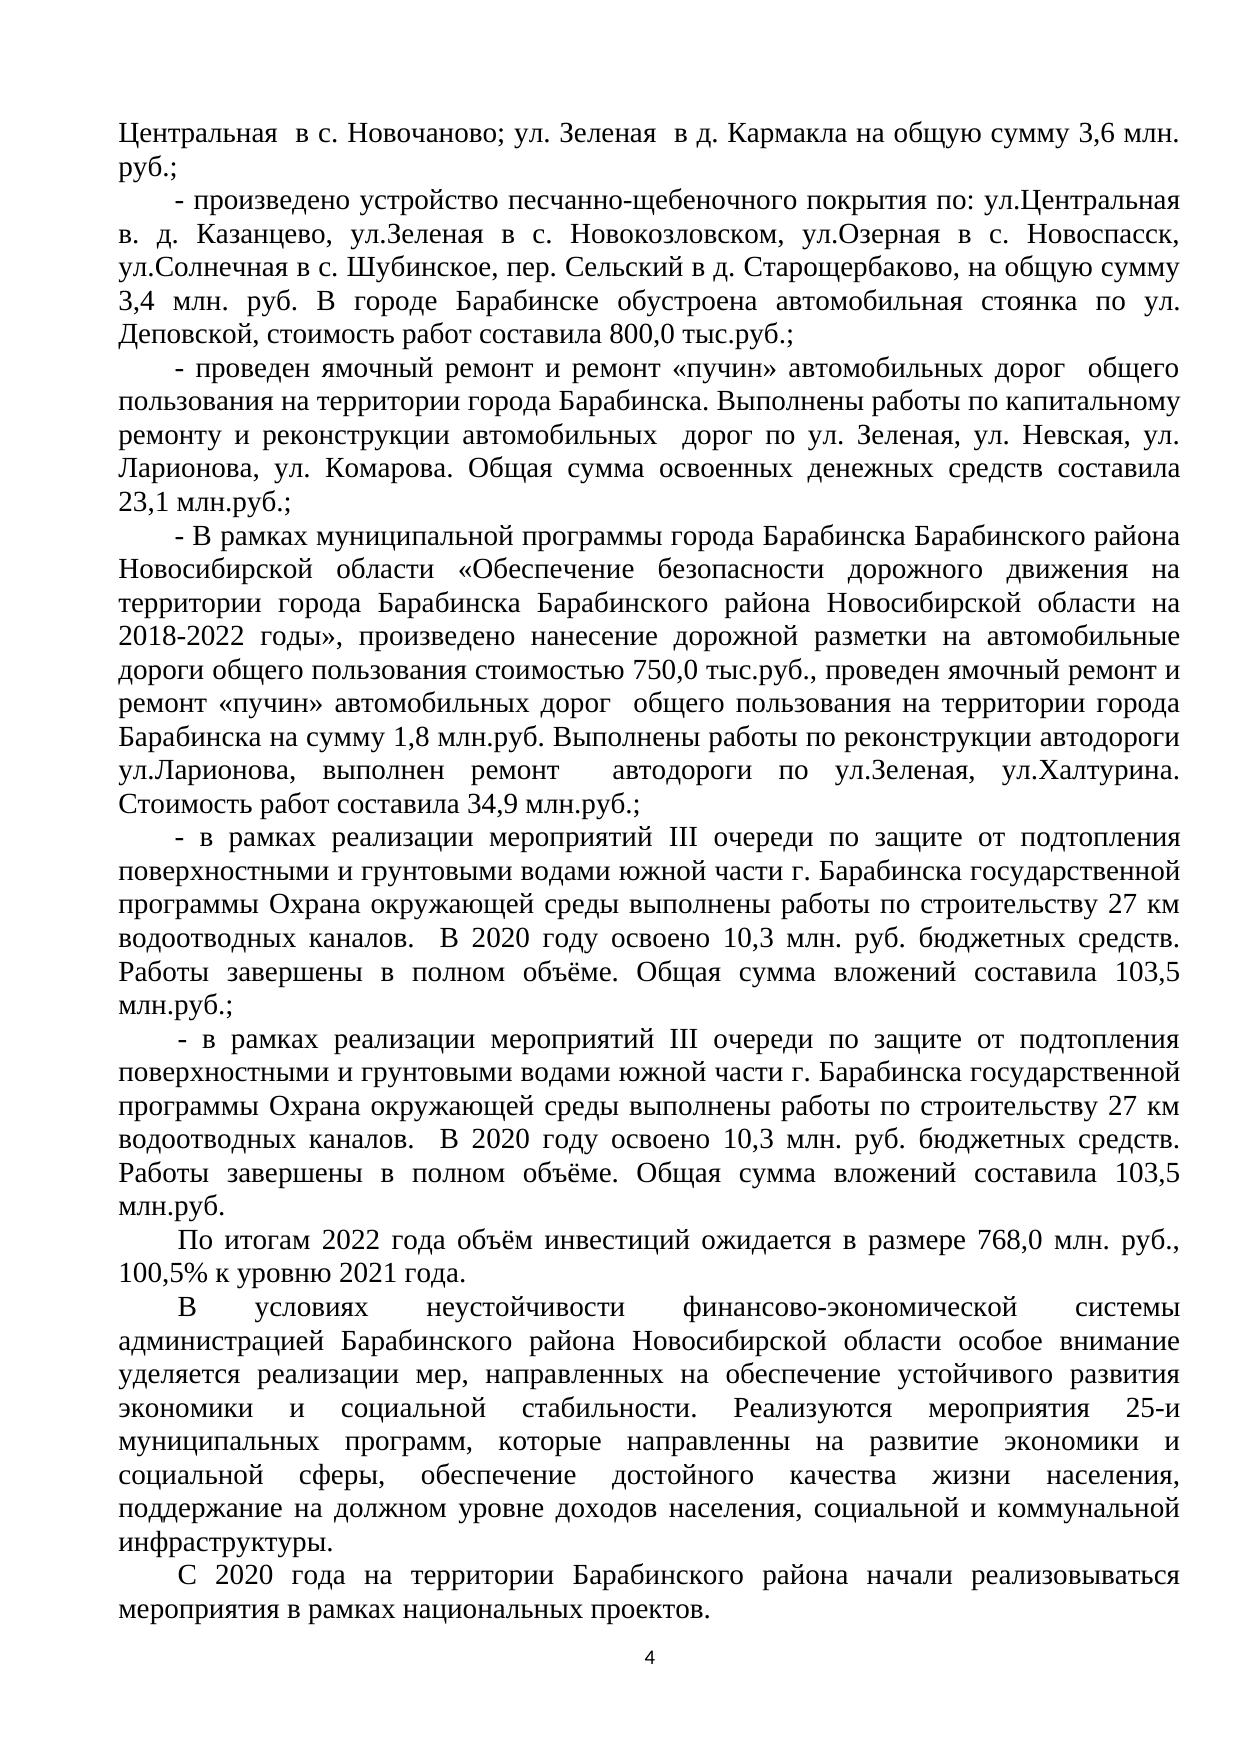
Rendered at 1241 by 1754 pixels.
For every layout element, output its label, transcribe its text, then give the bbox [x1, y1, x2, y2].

text - произведено устройство песчанно-щебеночного покрытия по: ул.Центральная в. д. Казанцево, ул.Зеленая в с. Новокозловском, ул.Озерная в с. Новоспасск, ул.Солнечная в с. Шубинское, пер. Сельский в д. Старощербаково, на общую сумму 3,4 млн. руб. В городе Барабинске обустроена автомобильная стоянка по ул. Деповской, стоимость работ составила 800,0 тыс.руб.; [118, 182, 1181, 350]
text В условиях неустойчивости финансово-экономической системы администрацией Барабинского района Новосибирской области особое внимание уделяется реализации мер, направленных на обеспечение устойчивого развития экономики и социальной стабильности. Реализуются мероприятия 25-и муниципальных программ, которые направленны на развитие экономики и социальной сферы, обеспечение достойного качества жизни населения, поддержание на должном уровне доходов населения, социальной и коммунальной инфраструктуры. [118, 1289, 1181, 1557]
text - проведен ямочный ремонт и ремонт «пучин» автомобильных дорог общего пользования на территории города Барабинска. Выполнены работы по капитальному ремонту и реконструкции автомобильных дорог по ул. Зеленая, ул. Невская, ул. Ларионова, ул. Комарова. Общая сумма освоенных денежных средств составила 23,1 млн.руб.; [118, 350, 1181, 518]
text По итогам 2022 года объём инвестиций ожидается в размере 768,0 млн. руб., 100,5% к уровню 2021 года. [118, 1222, 1181, 1289]
text - в рамках реализации мероприятий III очереди по защите от подтопления поверхностными и грунтовыми водами южной части г. Барабинска государственной программы Охрана окружающей среды выполнены работы по строительству 27 км водоотводных каналов. В 2020 году освоено 10,3 млн. руб. бюджетных средств. Работы завершены в полном объёме. Общая сумма вложений составила 103,5 млн.руб. [118, 1021, 1181, 1222]
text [118, 115, 1181, 182]
text С 2020 года на территории Барабинского района начали реализовываться мероприятия в рамках национальных проектов. [118, 1557, 1181, 1624]
text - В рамках муниципальной программы города Барабинска Барабинского района Новосибирской области «Обеспечение безопасности дорожного движения на территории города Барабинска Барабинского района Новосибирской области на 2018-2022 годы», произведено нанесение дорожной разметки на автомобильные дороги общего пользования стоимостью 750,0 тыс.руб., проведен ямочный ремонт и ремонт «пучин» автомобильных дорог общего пользования на территории города Барабинска на сумму 1,8 млн.руб. Выполнены работы по реконструкции автодороги ул.Ларионова, выполнен ремонт автодороги по ул.Зеленая, ул.Халтурина. Стоимость работ составила 34,9 млн.руб.; [118, 518, 1181, 819]
text - в рамках реализации мероприятий III очереди по защите от подтопления поверхностными и грунтовыми водами южной части г. Барабинска государственной программы Охрана окружающей среды выполнены работы по строительству 27 км водоотводных каналов. В 2020 году освоено 10,3 млн. руб. бюджетных средств. Работы завершены в полном объёме. Общая сумма вложений составила 103,5 млн.руб.; [118, 819, 1181, 1021]
